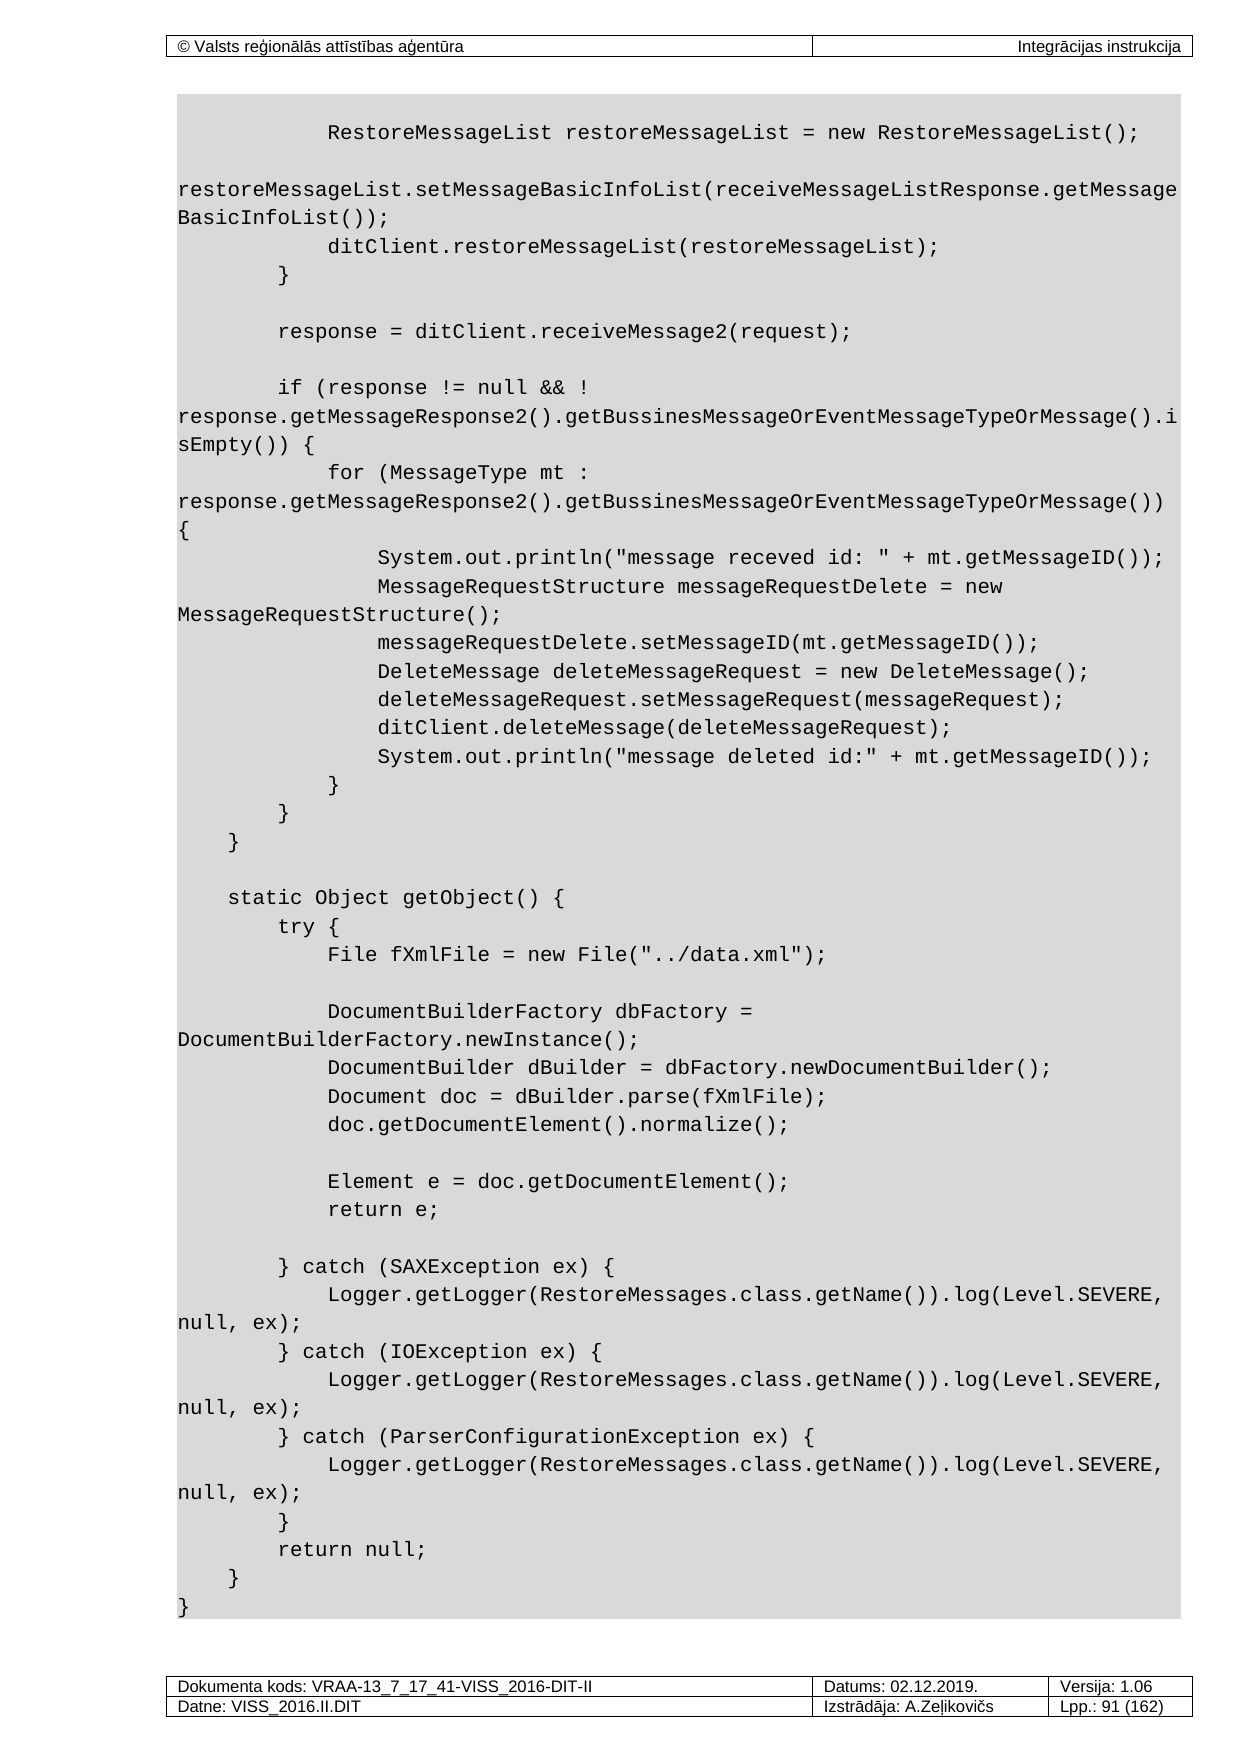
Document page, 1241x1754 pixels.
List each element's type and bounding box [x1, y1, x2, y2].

text [177, 94, 1181, 1619]
